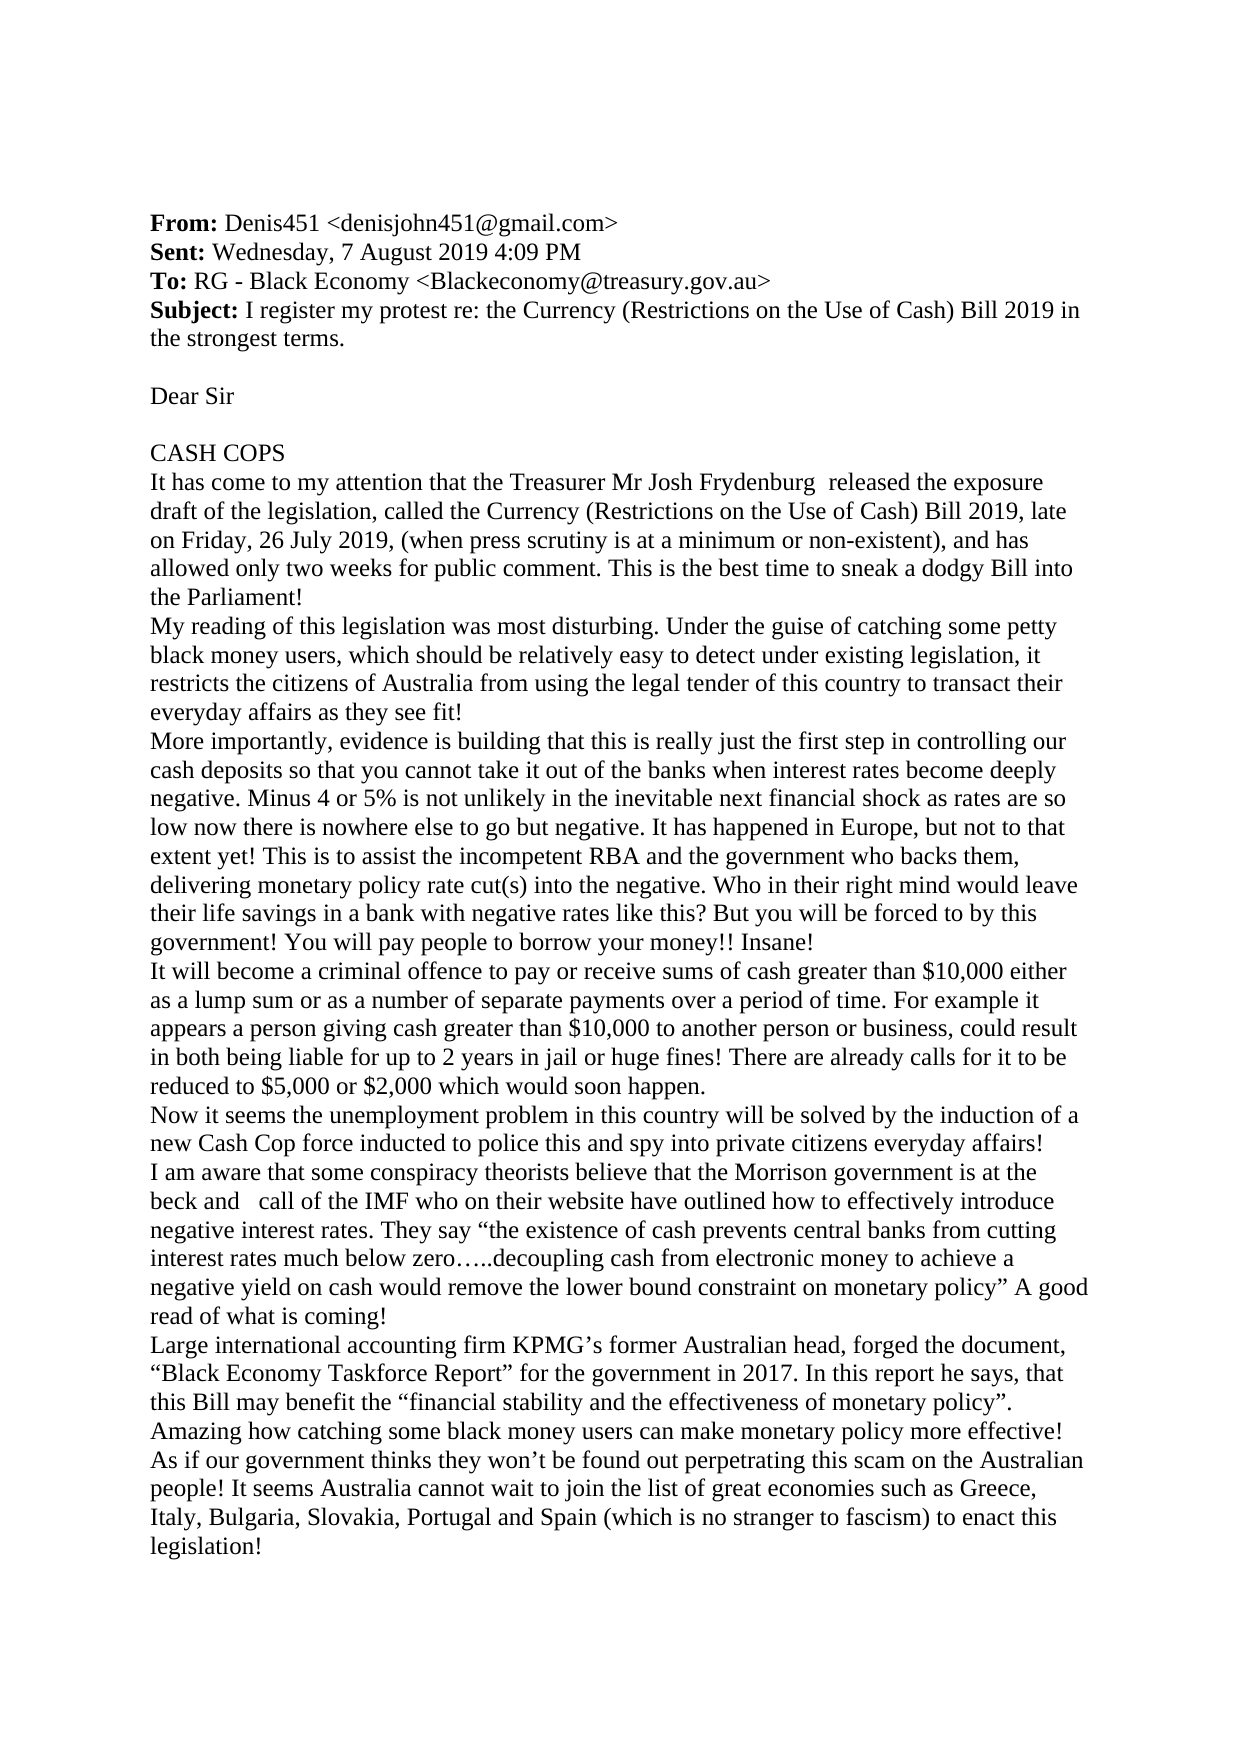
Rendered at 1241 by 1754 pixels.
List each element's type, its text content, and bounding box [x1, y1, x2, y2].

text Large international accounting firm KPMG’s former Australian head, forged the document, “Black Economy Taskforce Report” for the government in 2017. In this report he says, that this Bill may benefit the “financial stability and the effectiveness of monetary policy”. Amazing how catching some black money users can make monetary policy more effective! As if our government thinks they won’t be found out perpetrating this scam on the Australian people! It seems Australia cannot wait to join the list of great economies such as Greece, Italy, Bulgaria, Slovakia, Portugal and Spain (which is no stranger to fascism) to enact this legislation! [150, 1330, 1090, 1560]
text CASH COPS [150, 438, 1090, 467]
text More importantly, evidence is building that this is really just the first step in controlling our cash deposits so that you cannot take it out of the banks when interest rates become deeply negative. Minus 4 or 5% is not unlikely in the inevitable next financial shock as rates are so low now there is nowhere else to go but negative. It has happened in Europe, but not to that extent yet! This is to assist the incompetent RBA and the government who backs them, delivering monetary policy rate cut(s) into the negative. Who in their right mind would leave their life savings in a bank with negative rates like this? But you will be forced to by this government! You will pay people to borrow your money!! Insane! [150, 726, 1090, 956]
text My reading of this legislation was most disturbing. Under the guise of catching some petty black money users, which should be relatively easy to detect under existing legislation, it restricts the citizens of Australia from using the legal tender of this country to transact their everyday affairs as they see fit! [150, 611, 1090, 726]
text I am aware that some conspiracy theorists believe that the Morrison government is at the beck and call of the IMF who on their website have outlined how to effectively introduce negative interest rates. They say “the existence of cash prevents central banks from cutting interest rates much below zero…..decoupling cash from electronic money to achieve a negative yield on cash would remove the lower bound constraint on monetary policy” A good read of what is coming! [150, 1157, 1090, 1330]
text Now it seems the unemployment problem in this country will be solved by the induction of a new Cash Cop force inducted to police this and spy into private citizens everyday affairs! [150, 1100, 1090, 1157]
text From: Denis451 <denisjohn451@gmail.com> Sent: Wednesday, 7 August 2019 4:09 PM To: RG - Black Economy <Blackeconomy@treasury.gov.au> Subject: I register my protest re: the Currency (Restrictions on the Use of Cash) Bill 2019 in the strongest terms. [150, 208, 1090, 352]
text Dear Sir [150, 381, 1090, 410]
text It has come to my attention that the Treasurer Mr Josh Frydenburg released the exposure draft of the legislation, called the Currency (Restrictions on the Use of Cash) Bill 2019, late on Friday, 26 July 2019, (when press scrutiny is at a minimum or non-existent), and has allowed only two weeks for public comment. This is the best time to sneak a dodgy Bill into the Parliament! [150, 467, 1090, 611]
text It will become a criminal offence to pay or receive sums of cash greater than $10,000 either as a lump sum or as a number of separate payments over a period of time. For example it appears a person giving cash greater than $10,000 to another person or business, could result in both being liable for up to 2 years in jail or huge fines! There are already calls for it to be reduced to $5,000 or $2,000 which would soon happen. [150, 956, 1090, 1100]
